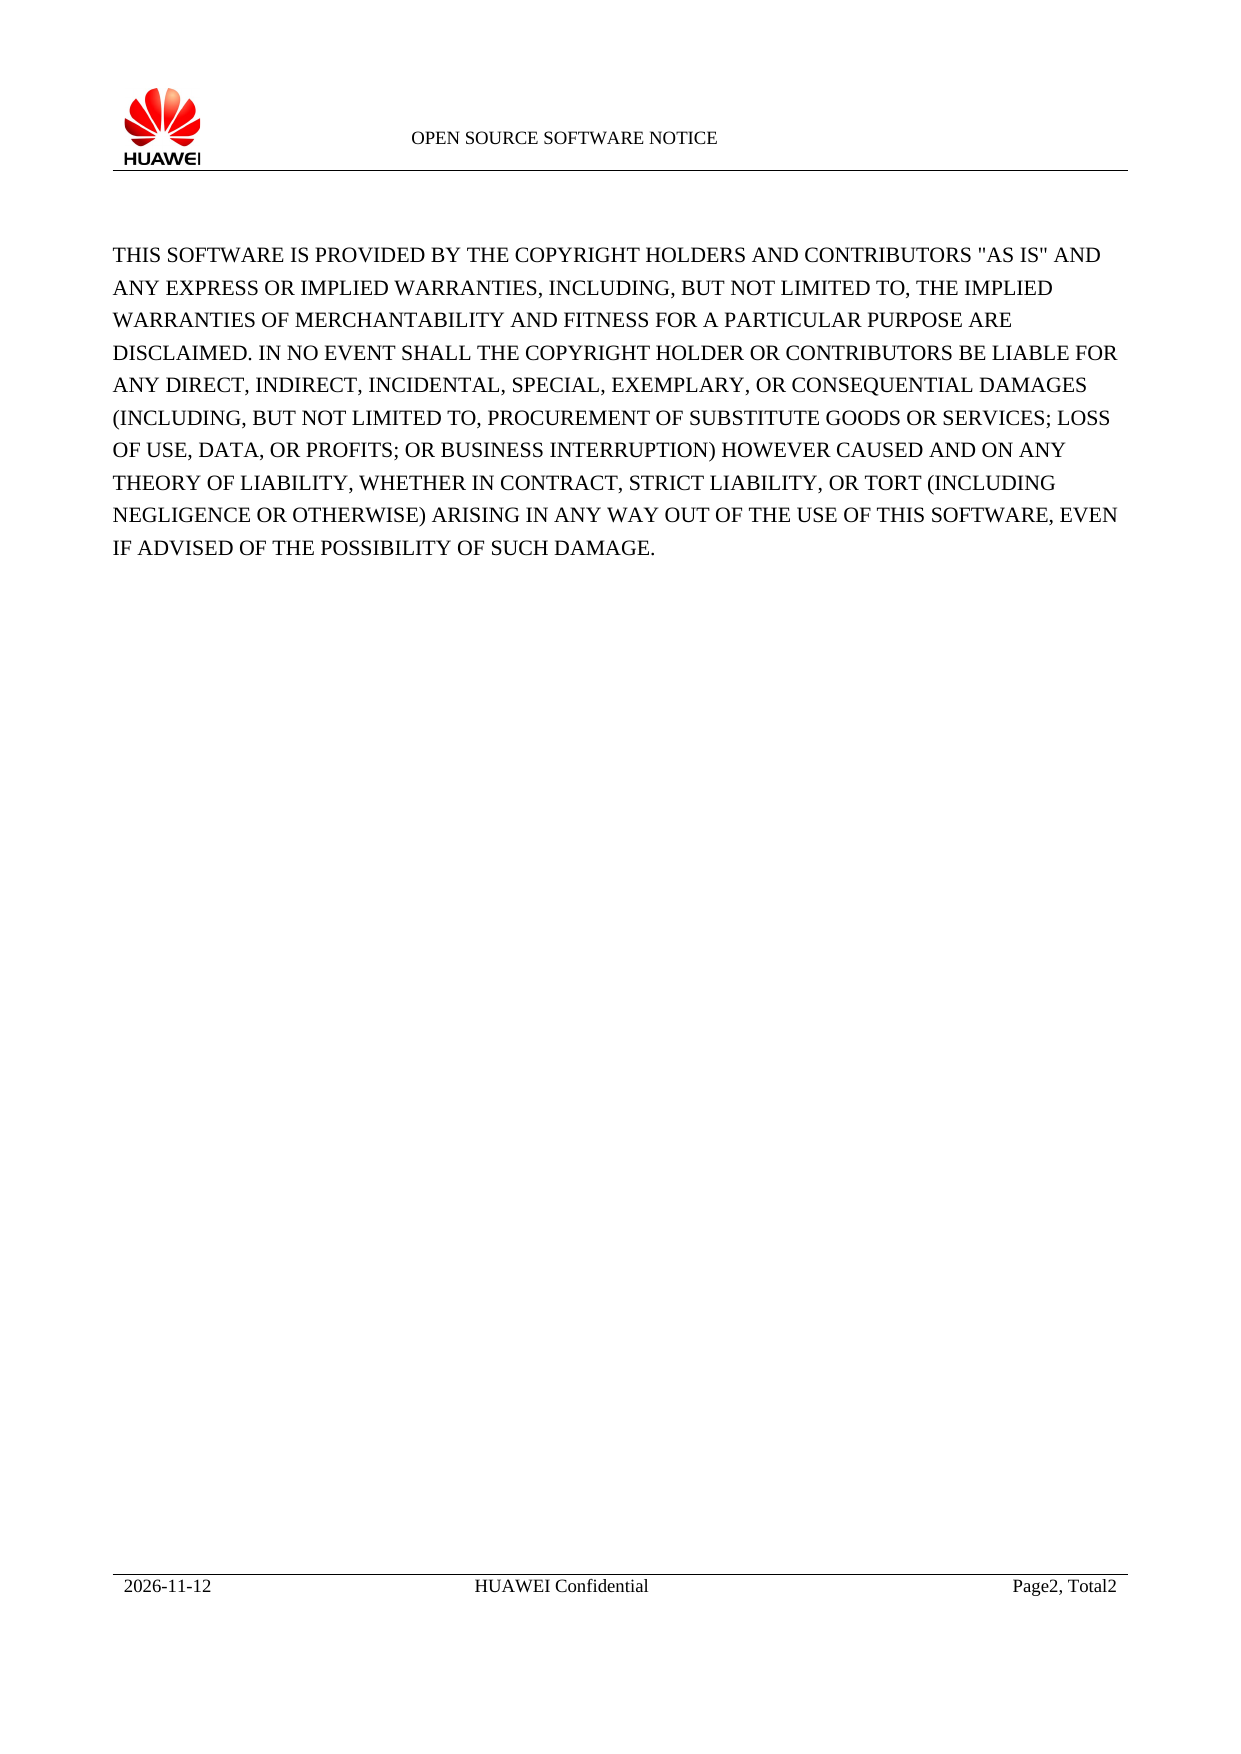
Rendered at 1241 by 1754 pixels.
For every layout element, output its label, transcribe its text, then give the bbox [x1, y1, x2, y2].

picture [124, 88, 201, 165]
text THIS SOFTWARE IS PROVIDED BY THE COPYRIGHT HOLDERS AND CONTRIBUTORS "AS IS" AND ANY EXPRESS OR IMPLIED WARRANTIES, INCLUDING, BUT NOT LIMITED TO, THE IMPLIED WARRANTIES OF MERCHANTABILITY AND FITNESS FOR A PARTICULAR PURPOSE ARE DISCLAIMED. IN NO EVENT SHALL THE COPYRIGHT HOLDER OR CONTRIBUTORS BE LIABLE FOR ANY DIRECT, INDIRECT, INCIDENTAL, SPECIAL, EXEMPLARY, OR CONSEQUENTIAL DAMAGES (INCLUDING, BUT NOT LIMITED TO, PROCUREMENT OF SUBSTITUTE GOODS OR SERVICES; LOSS OF USE, DATA, OR PROFITS; OR BUSINESS INTERRUPTION) HOWEVER CAUSED AND ON ANY THEORY OF LIABILITY, WHETHER IN CONTRACT, STRICT LIABILITY, OR TORT (INCLUDING NEGLIGENCE OR OTHERWISE) ARISING IN ANY WAY OUT OF THE USE OF THIS SOFTWARE, EVEN IF ADVISED OF THE POSSIBILITY OF SUCH DAMAGE. [112, 239, 1128, 629]
